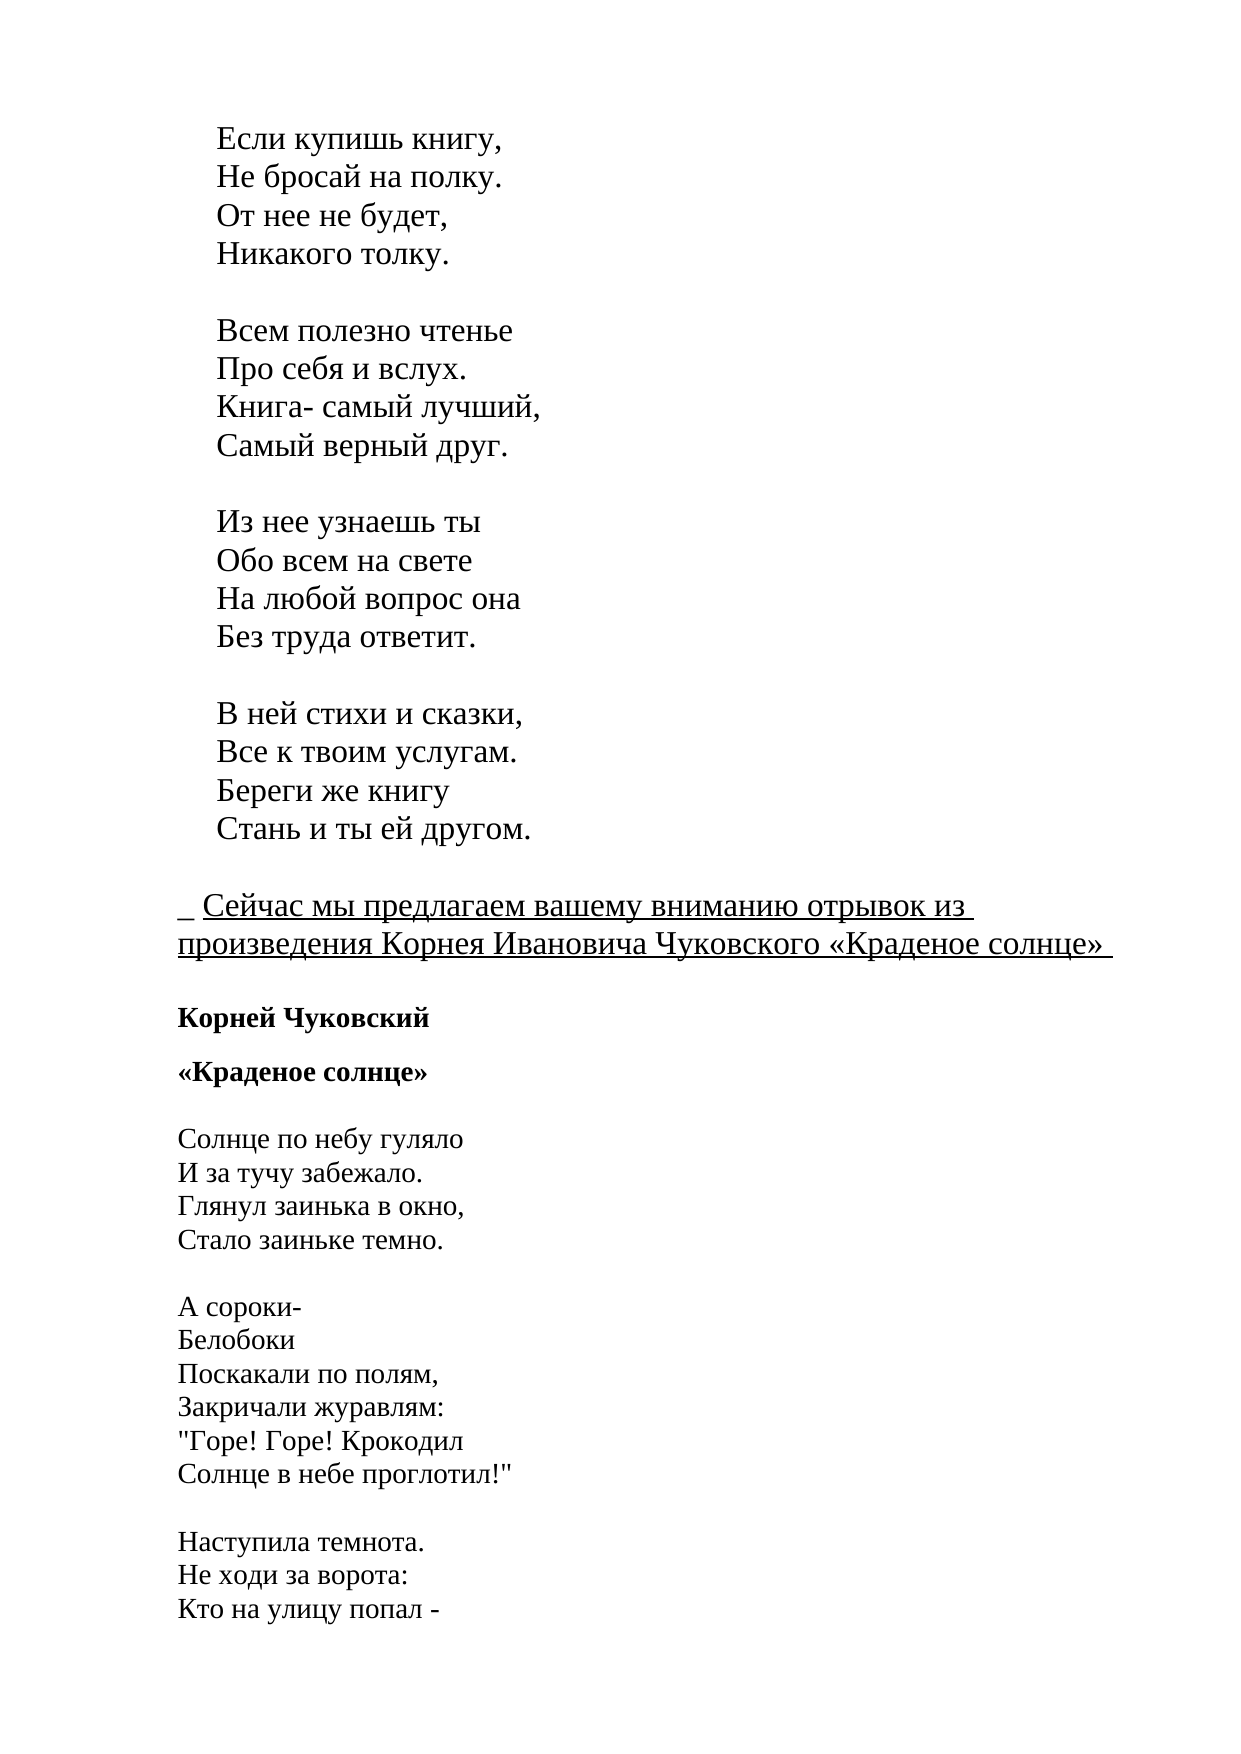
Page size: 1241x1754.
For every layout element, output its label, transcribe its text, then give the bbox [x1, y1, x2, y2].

text Всем полезно чтенье Про себя и вслух. Книга- самый лучший, Самый верный друг. [216, 310, 1113, 463]
text _ Сейчас мы предлагаем вашему вниманию отрывок из произведения Корнея Ивановича Чуковского «Краденое солнце» [177, 885, 1113, 956]
text Корней Чуковский [177, 1000, 1152, 1033]
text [177, 1054, 1152, 1624]
text В ней стихи и сказки, Все к твоим услугам. Береги же книгу Стань и ты ей другом. [216, 693, 1113, 846]
text Если купишь книгу, Не бросай на полку. От нее не будет, Никакого толку. [216, 118, 1113, 271]
text Из нее узнаешь ты Обо всем на свете На любой вопрос она Без труда ответит. [216, 501, 1113, 655]
